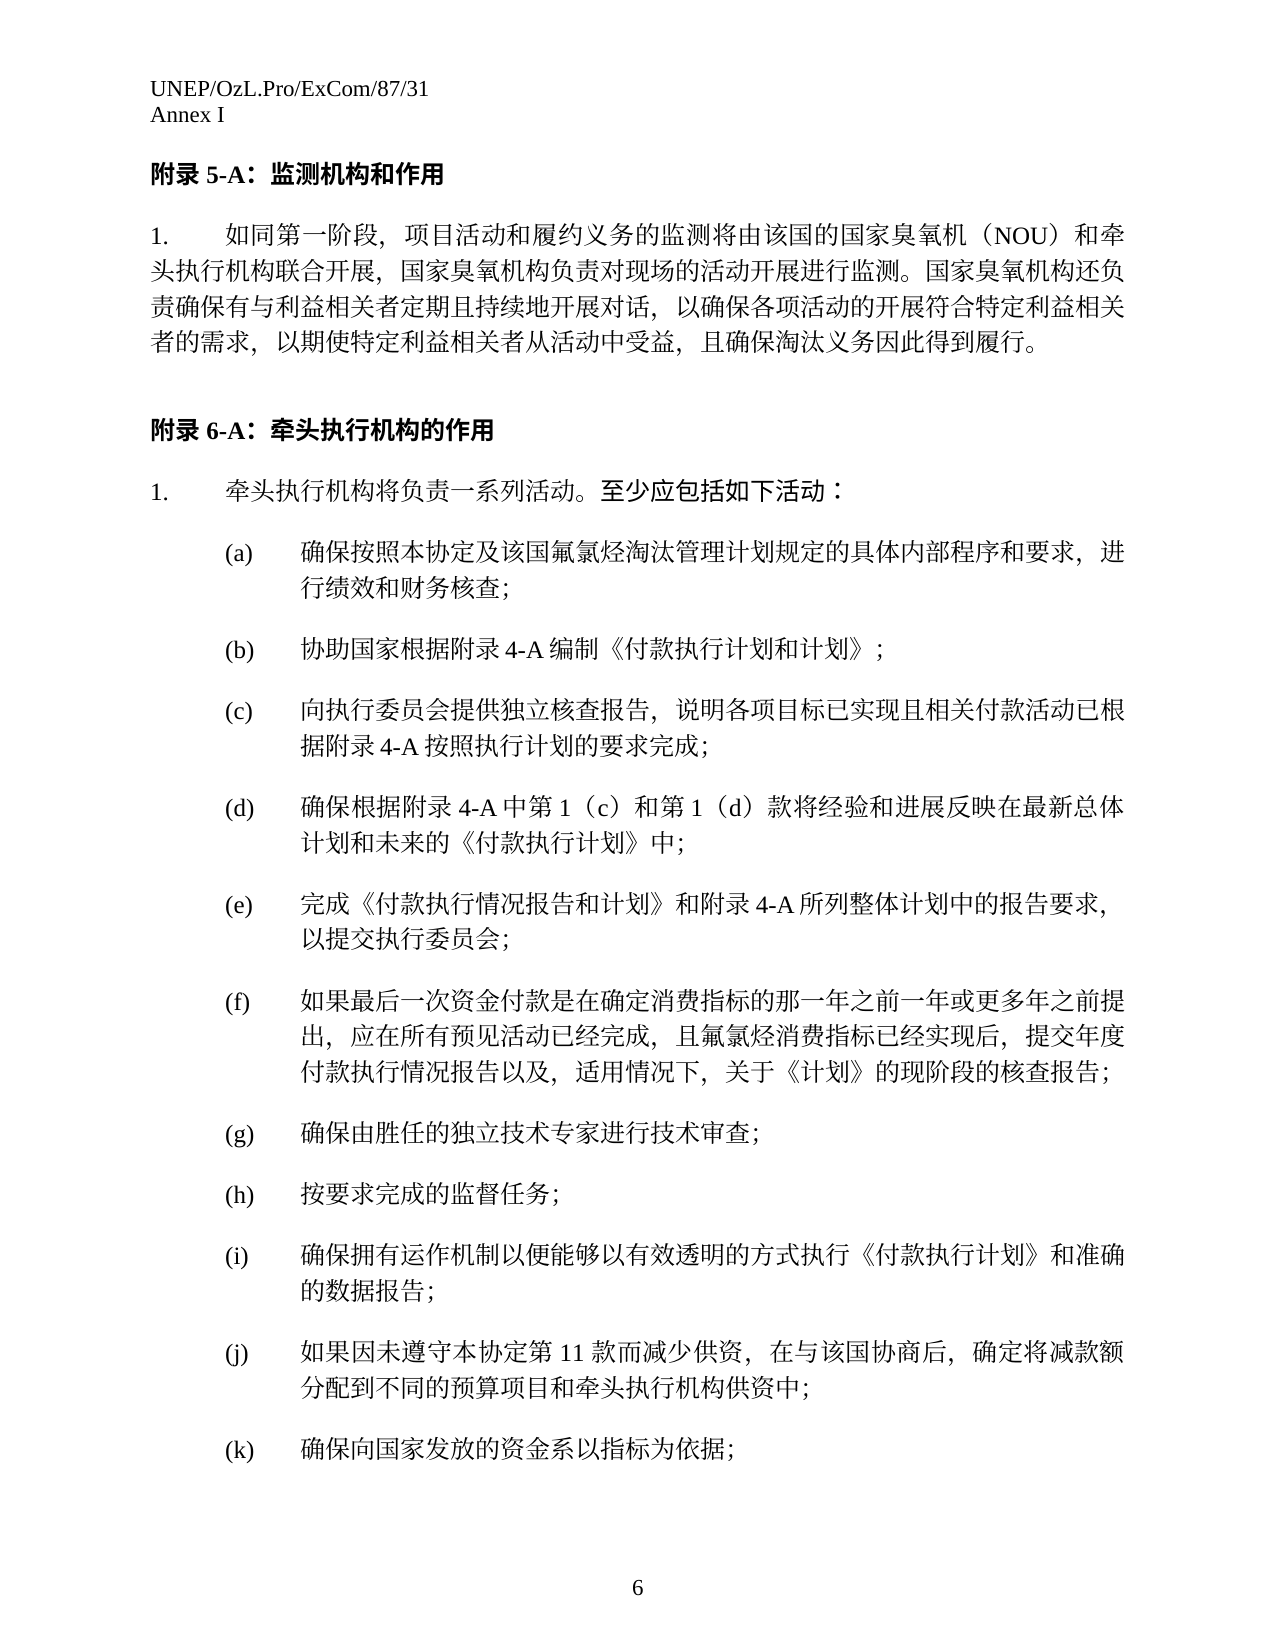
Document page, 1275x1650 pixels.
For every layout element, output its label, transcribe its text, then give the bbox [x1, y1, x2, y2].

subtitle 如果最后一次资金付款是在确定消费指标的那一年之前一年或更多年之前提出，应在所有预见活动已经完成，且氟氯烃消费指标已经实现后，提交年度付款执行情况报告以及，适用情况下，关于《计划》的现阶段的核查报告； [225, 981, 1125, 1089]
subtitle 确保按照本协定及该国氟氯烃淘汰管理计划规定的具体内部程序和要求，进行绩效和财务核查； [225, 533, 1125, 604]
subtitle 如果因未遵守本协定第11 款而减少供资，在与该国协商后，确定将减款额分配到不同的预算项目和牵头执行机构供资中； [225, 1333, 1125, 1404]
text 附录 5-A：监测机构和作用 [150, 154, 1125, 190]
subtitle 完成《付款执行情况报告和计划》和附录4-A所列整体计划中的报告要求，以提交执行委员会； [225, 884, 1125, 956]
subtitle 确保根据附录4-A中第1（c）和第1（d）款将经验和进展反映在最新总体计划和未来的《付款执行计划》中； [225, 787, 1125, 859]
subtitle 如同第一阶段，项目活动和履约义务的监测将由该国的国家臭氧机（NOU）和牵头执行机构联合开展，国家臭氧机构负责对现场的活动开展进行监测。国家臭氧机构还负责确保有与利益相关者定期且持续地开展对话，以确保各项活动的开展符合特定利益相关者的需求，以期使特定利益相关者从活动中受益，且确保淘汰义务因此得到履行。 [150, 215, 1125, 359]
subtitle 协助国家根据附录4-A编制《付款执行计划和计划》； [225, 629, 1125, 666]
text 附录 6-A：牵头执行机构的作用 [150, 410, 1125, 447]
subtitle 确保由胜任的独立技术专家进行技术审查； [225, 1114, 1125, 1150]
subtitle 确保拥有运作机制以便能够以有效透明的方式执行《付款执行计划》和准确的数据报告； [225, 1236, 1125, 1308]
subtitle 牵头执行机构将负责一系列活动。至少应包括如下活动： [150, 472, 1125, 508]
subtitle 向执行委员会提供独立核查报告，说明各项目标已实现且相关付款活动已根据附录4-A按照执行计划的要求完成； [225, 691, 1125, 762]
subtitle 确保向国家发放的资金系以指标为依据； [225, 1429, 1125, 1466]
subtitle 按要求完成的监督任务； [225, 1175, 1125, 1211]
